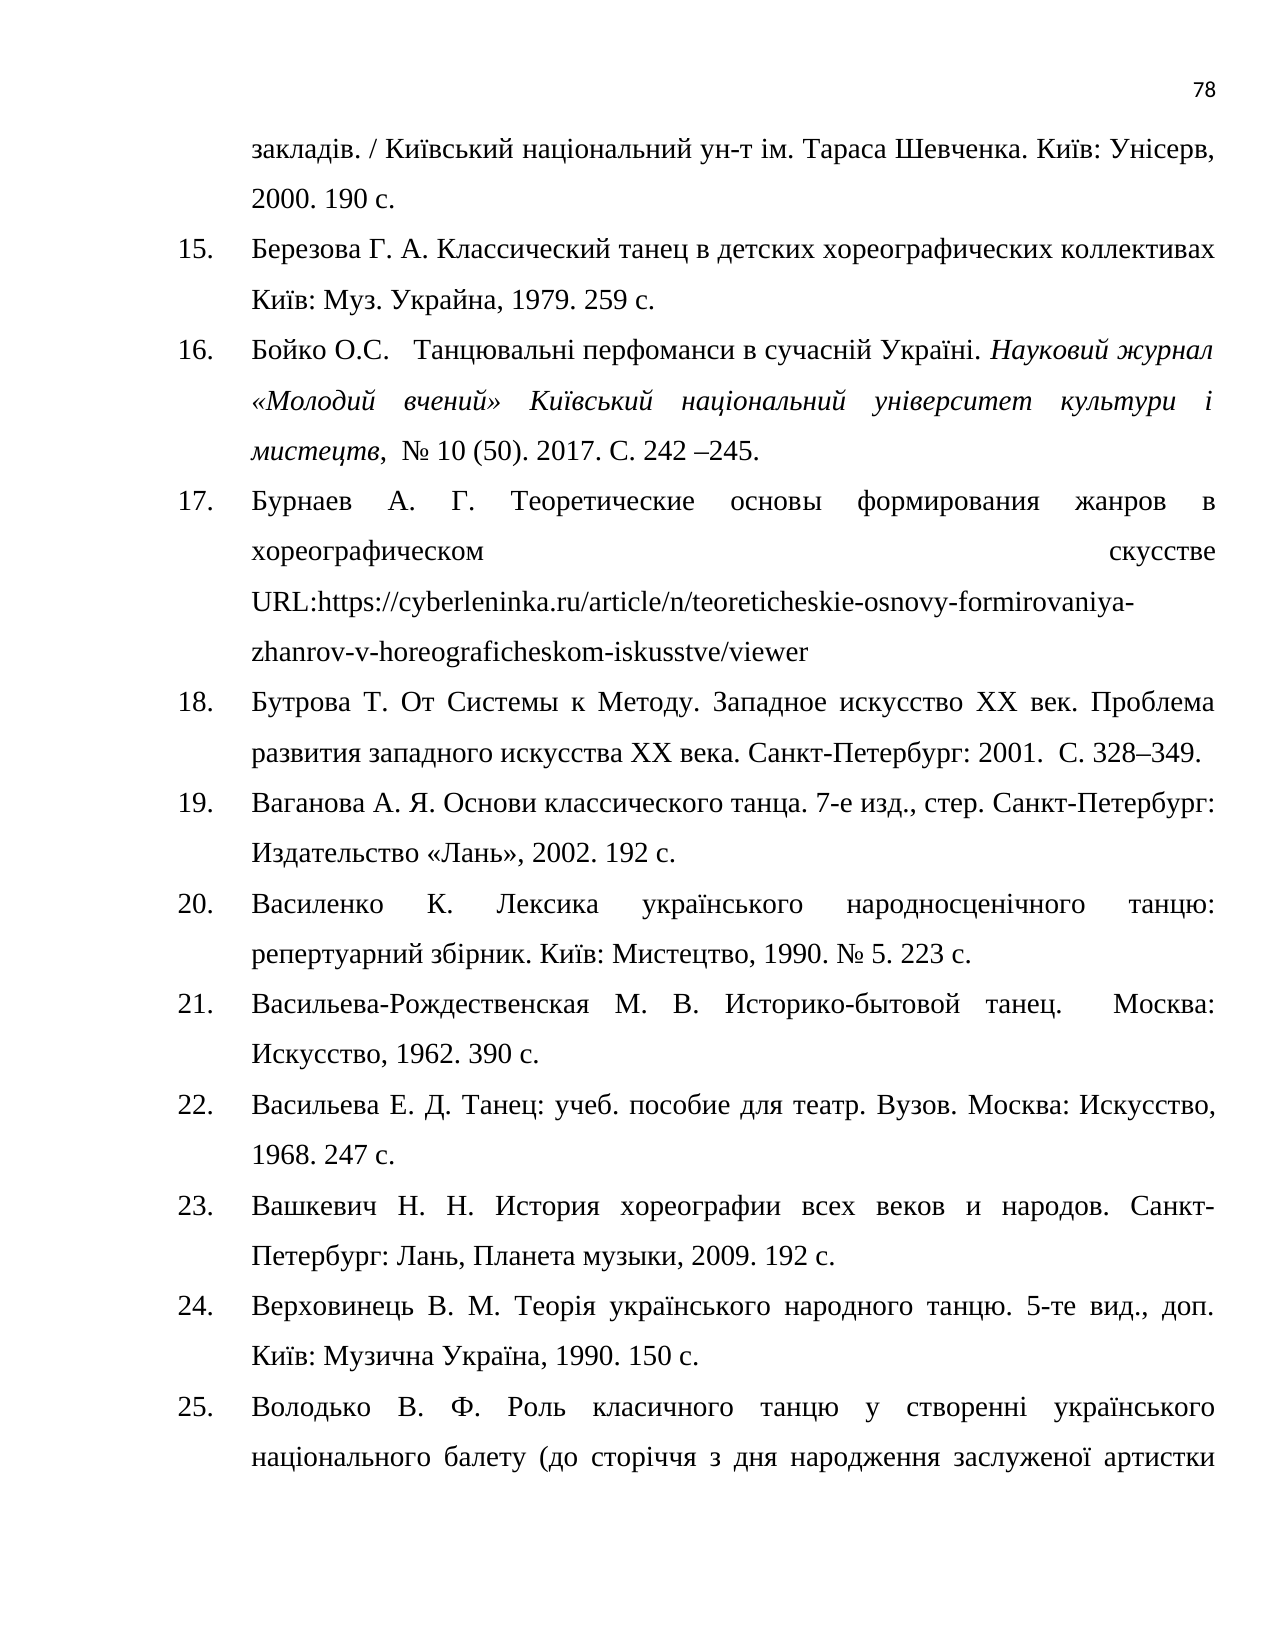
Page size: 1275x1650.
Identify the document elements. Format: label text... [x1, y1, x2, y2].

list Васильева-Рождественская М. В. Историко-бытовой танец. Москва: Искусство, 1962. 390 с. [177, 986, 1216, 1070]
list Бурнаев А. Г. Теоретические основы формирования жанров в хореографическом скусстве URL:https://cyberleninka.ru/article/n/teoreticheskie-osnovy-formirovaniya-zhanrov-v-horeograficheskom-iskusstve/viewer [177, 483, 1216, 668]
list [177, 131, 1216, 215]
list Верховинець В. М. Теорія українського народного танцю. 5-те вид., доп. Київ: Музична Україна, 1990. 150 с. [177, 1288, 1216, 1372]
list Ваганова А. Я. Основи классического танца. 7-е изд., стер. Санкт-Петербург: Издательство «Лань», 2002. 192 с. [177, 785, 1216, 869]
list Васильева Е. Д. Танец: учеб. пособие для театр. Вузов. Москва: Искусство, 1968. 247 с. [177, 1087, 1216, 1171]
list Василенко К. Лексика українського народносценічного танцю: репертуарний збірник. Київ: Мистецтво, 1990. № 5. 223 с. [177, 886, 1216, 969]
list Бойко О.С. Танцювальні перфоманси в сучасній Україні. Науковий журнал «Молодий вчений» Київський національний університет культури і мистецтв, № 10 (50). 2017. С. 242 –245. [177, 332, 1216, 466]
list Березова Г. А. Классический танец в детских хореографических коллективах Київ: Муз. Украйна, 1979. 259 с. [177, 232, 1216, 316]
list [177, 1389, 1216, 1473]
list Бутрова Т. От Системы к Методу. Западное искусство ХХ век. Проблема развития западного искусства ХХ века. Санкт-Петербург: 2001. С. 328–349. [177, 684, 1216, 768]
list Вашкевич Н. Н. История хореографии всех веков и народов. Санкт-Петербург: Лань, Планета музыки, 2009. 192 с. [177, 1188, 1216, 1271]
